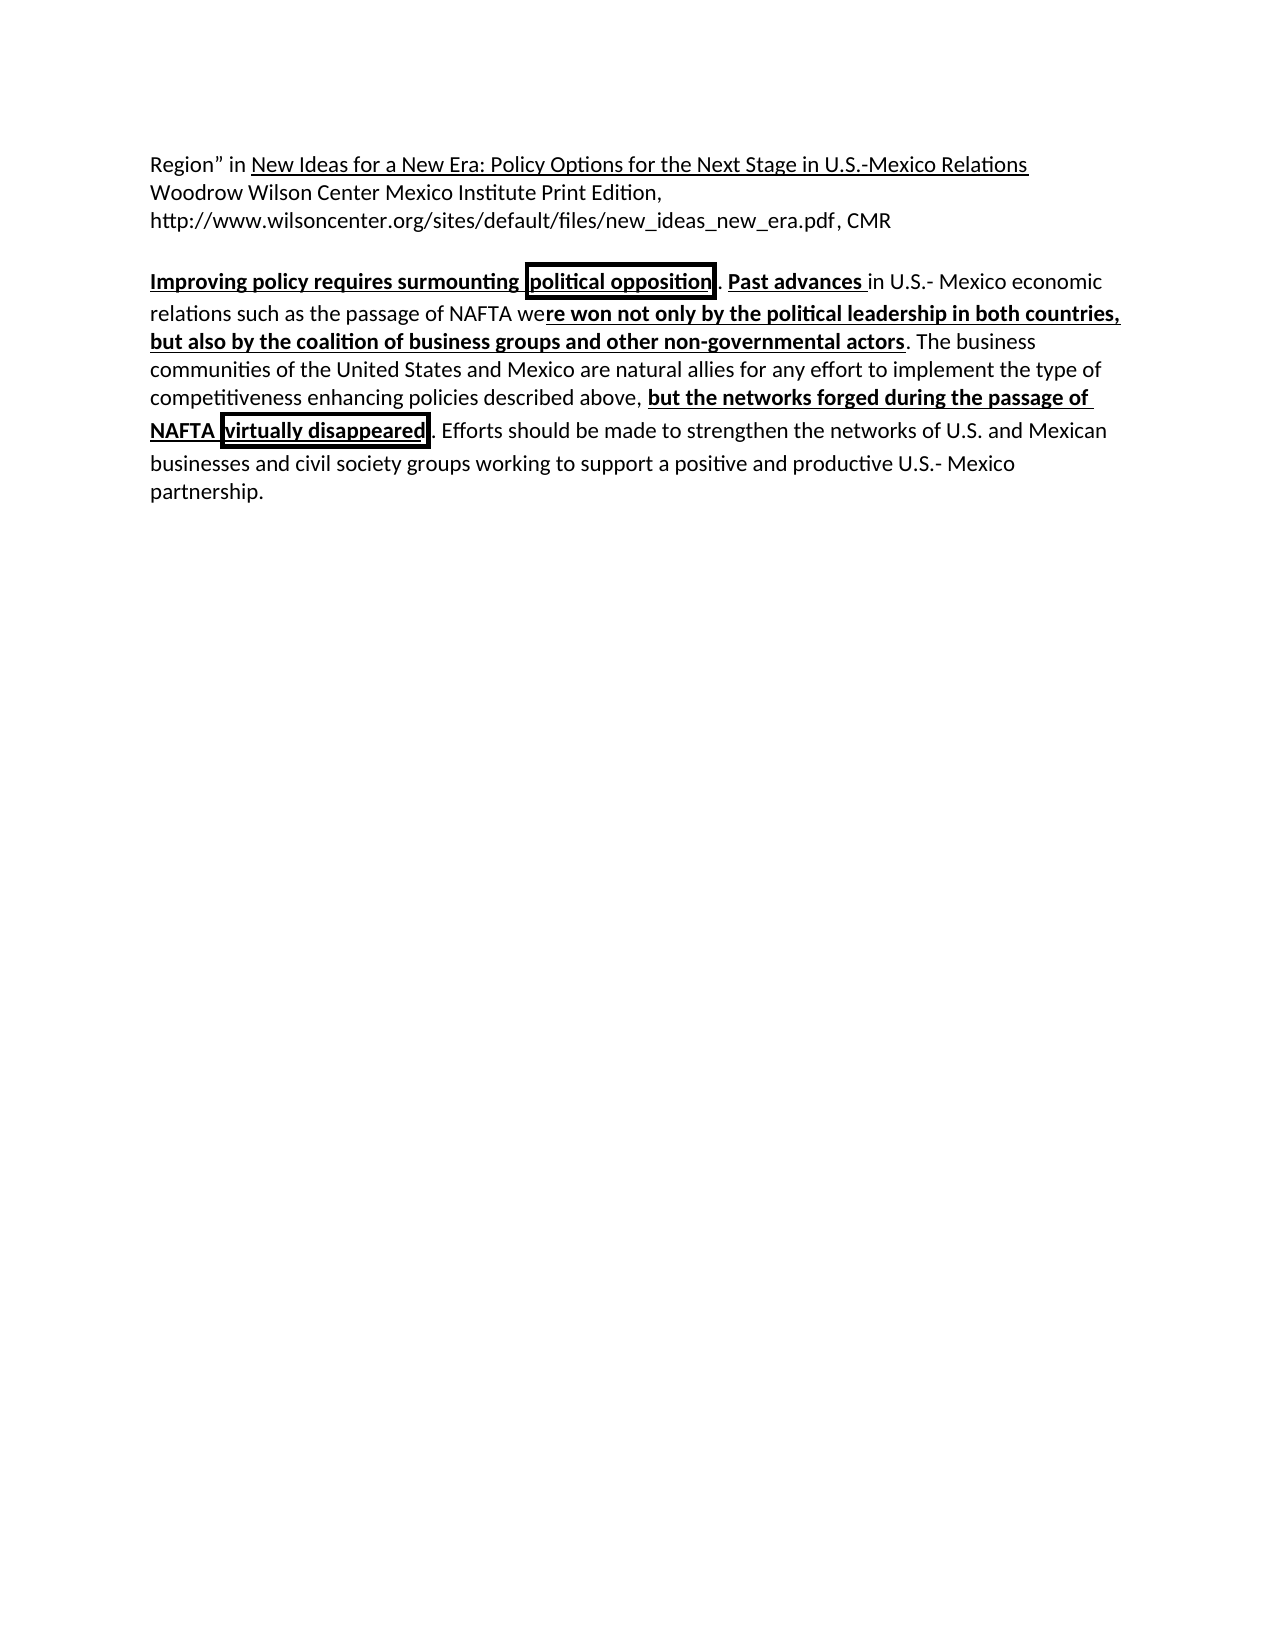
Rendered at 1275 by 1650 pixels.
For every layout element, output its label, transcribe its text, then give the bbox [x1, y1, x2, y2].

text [150, 150, 1125, 234]
text Improving policy requires surmounting political opposition. Past advances in U.S.- Mexico economic relations such as the passage of NAFTA were won not only by the political leadership in both countries, but also by the coalition of business groups and other non-governmental actors. The business communities of the United States and Mexico are natural allies for any effort to implement the type of competitiveness enhancing policies described above, but the networks forged during the passage of NAFTA virtually disappeared. Efforts should be made to strengthen the networks of U.S. and Mexican businesses and civil society groups working to support a positive and productive U.S.- Mexico partnership. [150, 262, 1125, 505]
